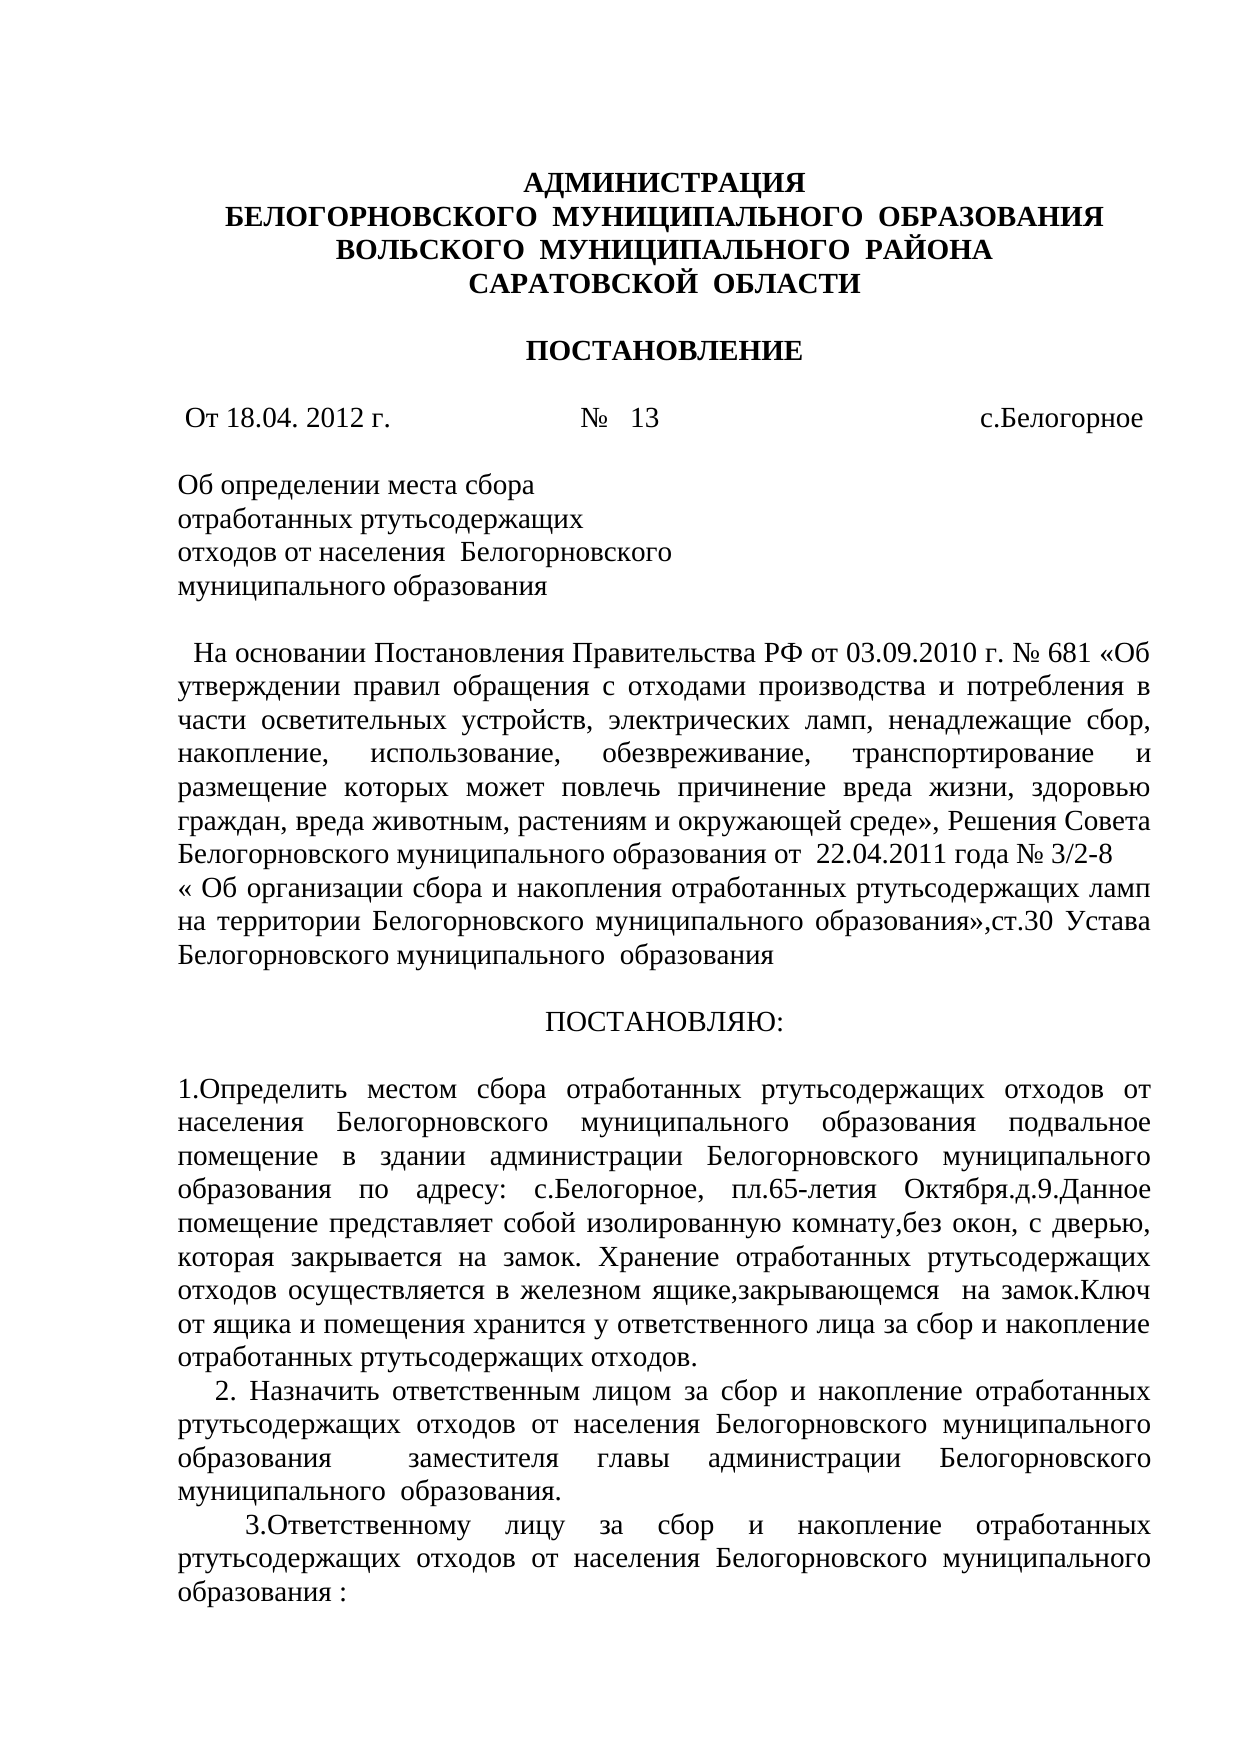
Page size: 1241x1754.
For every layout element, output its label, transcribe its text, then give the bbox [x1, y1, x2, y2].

text САРАТОВСКОЙ ОБЛАСТИ [177, 266, 1152, 299]
text От 18.04. 2012 г. № 13 с.Белогорное [177, 400, 1152, 434]
text ПОСТАНОВЛЕНИЕ [177, 333, 1152, 367]
text Об определении места сбора [177, 467, 1152, 501]
text АДМИНИСТРАЦИЯ [177, 165, 1152, 199]
text ВОЛЬСКОГО МУНИЦИПАЛЬНОГО РАЙОНА [177, 232, 1152, 266]
text БЕЛОГОРНОВСКОГО МУНИЦИПАЛЬНОГО ОБРАЗОВАНИЯ [177, 199, 1152, 232]
text « Об организации сбора и накопления отработанных ртутьсодержащих ламп на территории Белогорновского муниципального образования»,ст.30 Устава Белогорновского муниципального образования [177, 870, 1152, 970]
text 1.Определить местом сбора отработанных ртутьсодержащих отходов от населения Белогорновского муниципального образования подвальное помещение в здании администрации Белогорновского муниципального образования по адресу: с.Белогорное, пл.65-летия Октября.д.9.Данное помещение представляет собой изолированную комнату,без окон, с дверью, которая закрывается на замок. Хранение отработанных ртутьсодержащих отходов осуществляется в железном ящике,закрывающемся на замок.Ключ от ящика и помещения хранится у ответственного лица за сбор и накопление отработанных ртутьсодержащих отходов. [177, 1071, 1152, 1373]
text На основании Постановления Правительства РФ от 03.09.2010 г. № 681 «Об утверждении правил обращения с отходами производства и потребления в части осветительных устройств, электрических ламп, ненадлежащие сбор, накопление, использование, обезвреживание, транспортирование и размещение которых может повлечь причинение вреда жизни, здоровью граждан, вреда животным, растениям и окружающей среде», Решения Совета Белогорновского муниципального образования от 22.04.2011 года № 3/2-8 [177, 635, 1152, 870]
text отходов от населения Белогорновского [177, 534, 1152, 568]
text муниципального образования [177, 568, 1152, 601]
text ПОСТАНОВЛЯЮ: [177, 1004, 1152, 1037]
text 3.Ответственному лицу за сбор и накопление отработанных ртутьсодержащих отходов от населения Белогорновского муниципального образования : [177, 1507, 1152, 1608]
text 2. Назначить ответственным лицом за сбор и накопление отработанных ртутьсодержащих отходов от населения Белогорновского муниципального образования заместителя главы администрации Белогорновского муниципального образования. [177, 1373, 1152, 1507]
text отработанных ртутьсодержащих [177, 501, 1152, 534]
